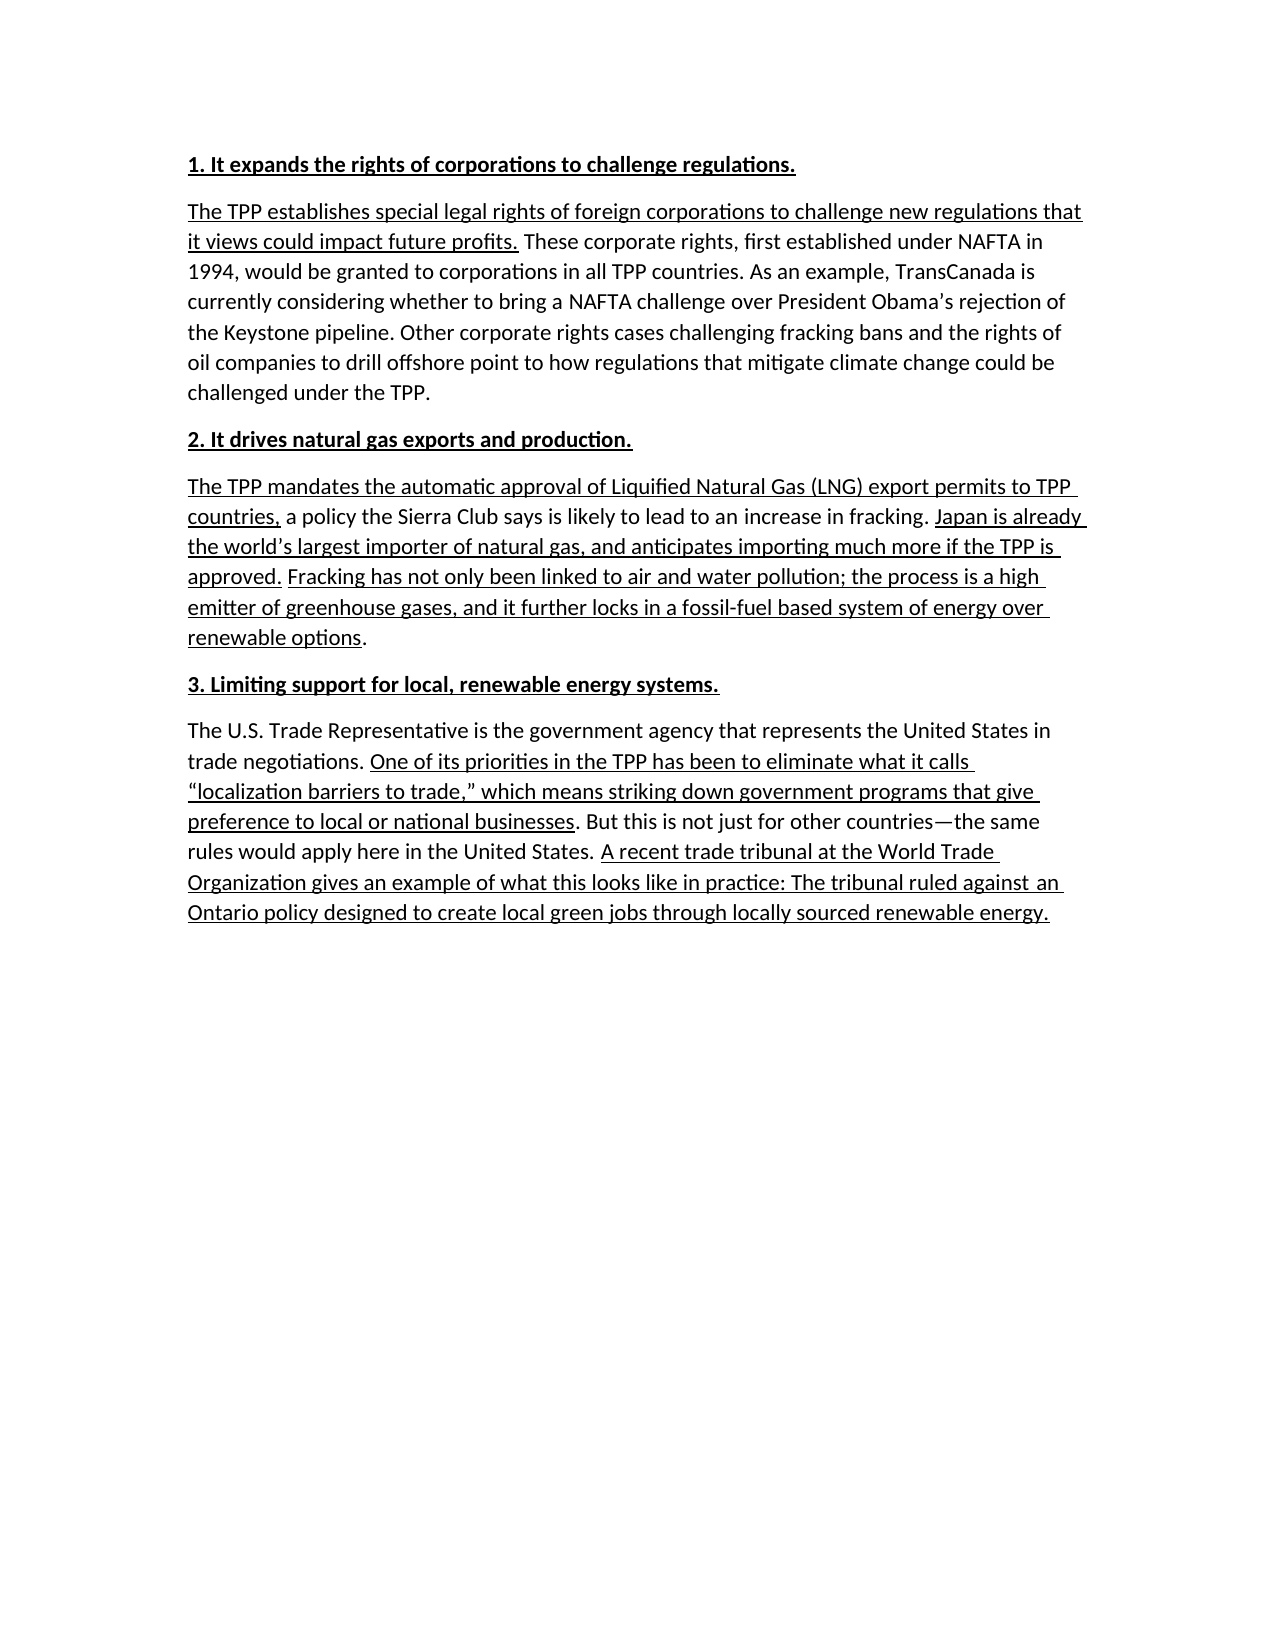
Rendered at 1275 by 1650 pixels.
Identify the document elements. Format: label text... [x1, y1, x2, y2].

text The TPP establishes special legal rights of foreign corporations to challenge new regulations that it views could impact future profits. These corporate rights, first established under NAFTA in 1994, would be granted to corporations in all TPP countries. As an example, TransCanada is currently considering whether to bring a NAFTA challenge over President Obama’s rejection of the Keystone pipeline. Other corporate rights cases challenging fracking bans and the rights of oil companies to drill offshore point to how regulations that mitigate climate change could be challenged under the TPP. [187, 197, 1087, 406]
text The TPP mandates the automatic approval of Liquified Natural Gas (LNG) export permits to TPP countries, a policy the Sierra Club says is likely to lead to an increase in fracking. Japan is already the world’s largest importer of natural gas, and anticipates importing much more if the TPP is approved. Fracking has not only been linked to air and water pollution; the process is a high emitter of greenhouse gases, and it further locks in a fossil-fuel based system of energy over renewable options. [187, 472, 1087, 651]
text 3. Limiting support for local, renewable energy systems. [187, 670, 1087, 698]
text 1. It expands the rights of corporations to challenge regulations. [187, 150, 1087, 178]
text 2. It drives natural gas exports and production. [187, 425, 1087, 453]
text The U.S. Trade Representative is the government agency that represents the United States in trade negotiations. One of its priorities in the TPP has been to eliminate what it calls “localization barriers to trade,” which means striking down government programs that give preference to local or national businesses. But this is not just for other countries—the same rules would apply here in the United States. A recent trade tribunal at the World Trade Organization gives an example of what this looks like in practice: The tribunal ruled against an Ontario policy designed to create local green jobs through locally sourced renewable energy. [187, 717, 1087, 926]
